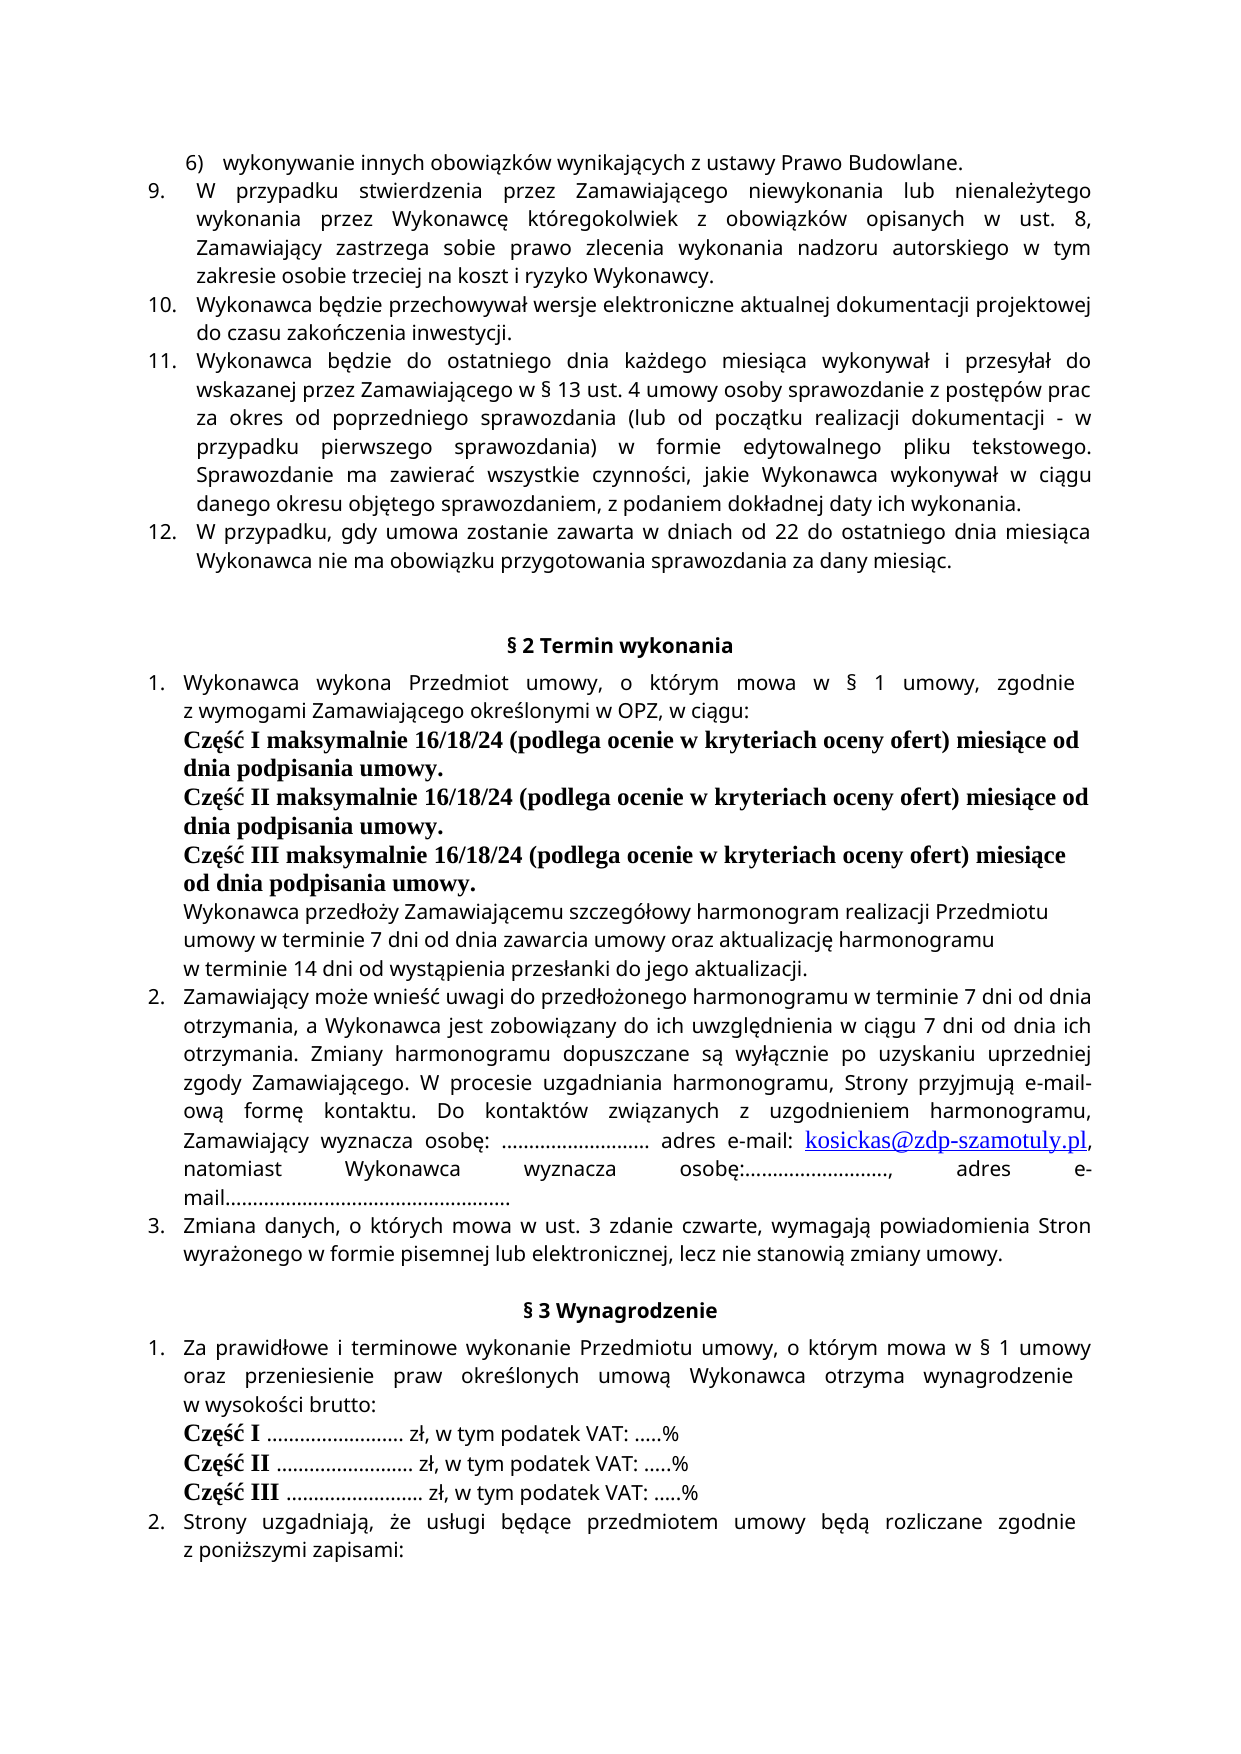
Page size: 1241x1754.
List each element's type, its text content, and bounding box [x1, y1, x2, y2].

list Wykonawca będzie przechowywał wersje elektroniczne aktualnej dokumentacji projektowej do czasu zakończenia inwestycji. [148, 290, 1093, 347]
subtitle § 2 Termin wykonania [148, 631, 1093, 659]
list Część III maksymalnie 16/18/24 (podlega ocenie w kryteriach oceny ofert) miesiące od dnia podpisania umowy. [183, 840, 1093, 897]
list Część II maksymalnie 16/18/24 (podlega ocenie w kryteriach oceny ofert) miesiące od dnia podpisania umowy. [183, 782, 1093, 840]
list W przypadku stwierdzenia przez Zamawiającego niewykonania lub nienależytego wykonania przez Wykonawcę któregokolwiek z obowiązków opisanych w ust. 8, Zamawiający zastrzega sobie prawo zlecenia wykonania nadzoru autorskiego w tym zakresie osobie trzeciej na koszt i ryzyko Wykonawcy. [148, 176, 1093, 290]
list Wykonawca wykona Przedmiot umowy, o którym mowa w § 1 umowy, zgodnie z wymogami Zamawiającego określonymi w OPZ, w ciągu: [148, 668, 1093, 725]
list W przypadku, gdy umowa zostanie zawarta w dniach od 22 do ostatniego dnia miesiąca Wykonawca nie ma obowiązku przygotowania sprawozdania za dany miesiąc. [148, 517, 1093, 574]
list Strony uzgadniają, że usługi będące przedmiotem umowy będą rozliczane zgodnie z poniższymi zapisami: [148, 1507, 1093, 1564]
list Część III ……………………. zł, w tym podatek VAT: …..% [183, 1477, 1093, 1507]
list Część I ……………………. zł, w tym podatek VAT: …..% [183, 1418, 1093, 1448]
list wykonywanie innych obowiązków wynikających z ustawy Prawo Budowlane. [185, 148, 1093, 176]
subtitle § 3 Wynagrodzenie [148, 1296, 1093, 1325]
list Wykonawca przedłoży Zamawiającemu szczegółowy harmonogram realizacji Przedmiotu umowy w terminie 7 dni od dnia zawarcia umowy oraz aktualizację harmonogramu w terminie 14 dni od wystąpienia przesłanki do jego aktualizacji. [183, 897, 1093, 982]
list Za prawidłowe i terminowe wykonanie Przedmiotu umowy, o którym mowa w § 1 umowy oraz przeniesienie praw określonych umową Wykonawca otrzyma wynagrodzenie w wysokości brutto: [148, 1333, 1093, 1418]
list Zamawiający może wnieść uwagi do przedłożonego harmonogramu w terminie 7 dni od dnia otrzymania, a Wykonawca jest zobowiązany do ich uwzględnienia w ciągu 7 dni od dnia ich otrzymania. Zmiany harmonogramu dopuszczane są wyłącznie po uzyskaniu uprzedniej zgody Zamawiającego. W procesie uzgadniania harmonogramu, Strony przyjmują e-mail-ową formę kontaktu. Do kontaktów związanych z uzgodnieniem harmonogramu, Zamawiający wyznacza osobę: ……………………… adres e-mail: kosickas@zdp-szamotuly.pl, natomiast Wykonawca wyznacza osobę:…………………….., adres e-mail……………………………………………. [148, 982, 1093, 1211]
list Część I maksymalnie 16/18/24 (podlega ocenie w kryteriach oceny ofert) miesiące od dnia podpisania umowy. [183, 725, 1093, 782]
list Część II ……………………. zł, w tym podatek VAT: …..% [183, 1448, 1093, 1477]
list Zmiana danych, o których mowa w ust. 3 zdanie czwarte, wymagają powiadomienia Stron wyrażonego w formie pisemnej lub elektronicznej, lecz nie stanowią zmiany umowy. [148, 1211, 1093, 1268]
list Wykonawca będzie do ostatniego dnia każdego miesiąca wykonywał i przesyłał do wskazanej przez Zamawiającego w § 13 ust. 4 umowy osoby sprawozdanie z postępów prac za okres od poprzedniego sprawozdania (lub od początku realizacji dokumentacji - w przypadku pierwszego sprawozdania) w formie edytowalnego pliku tekstowego. Sprawozdanie ma zawierać wszystkie czynności, jakie Wykonawca wykonywał w ciągu danego okresu objętego sprawozdaniem, z podaniem dokładnej daty ich wykonania. [148, 347, 1093, 517]
